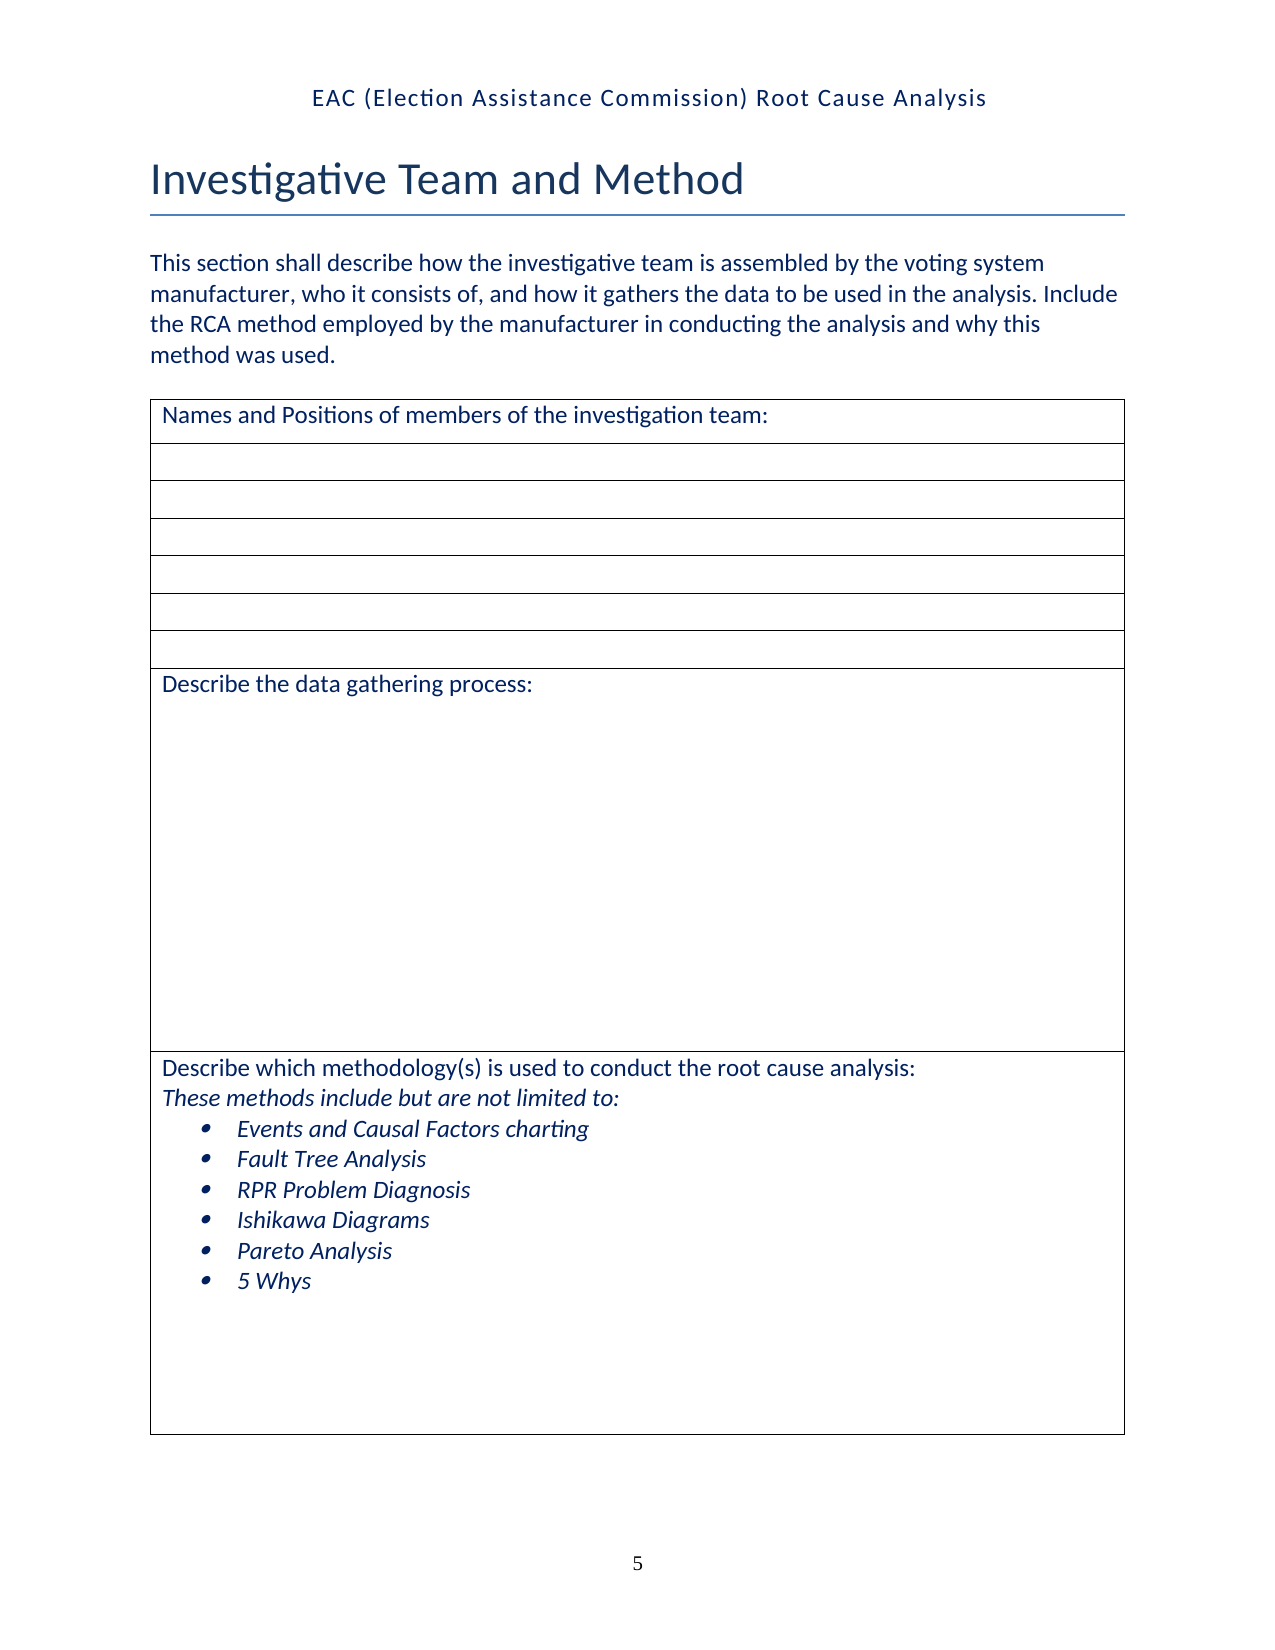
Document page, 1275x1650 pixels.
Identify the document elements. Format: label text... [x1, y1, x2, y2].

table_cell [151, 594, 1124, 630]
table_cell [151, 444, 1124, 480]
subtitle Investigative Team and Method [150, 150, 1125, 214]
table_cell [151, 481, 1124, 517]
table_cell [151, 556, 1124, 592]
text This section shall describe how the investigative team is assembled by the voting system manufacturer, who it consists of, and how it gathers the data to be used in the analysis. Include the RCA method employed by the manufacturer in conducting the analysis and why this method was used. [150, 248, 1125, 370]
table_header Names and Positions of members of the investigation team: [151, 400, 1124, 442]
table_cell [151, 519, 1124, 555]
table_cell Describe the data gathering process: [151, 669, 1124, 1051]
table_cell Describe which methodology(s) is used to conduct the root cause analysis: These methods include but are not limited to: Events and Causal Factors charting Fault Tree Analysis RPR Problem Diagnosis Ishikawa Diagrams Pareto Analysis 5 Whys [151, 1052, 1124, 1434]
table_cell [151, 631, 1124, 667]
